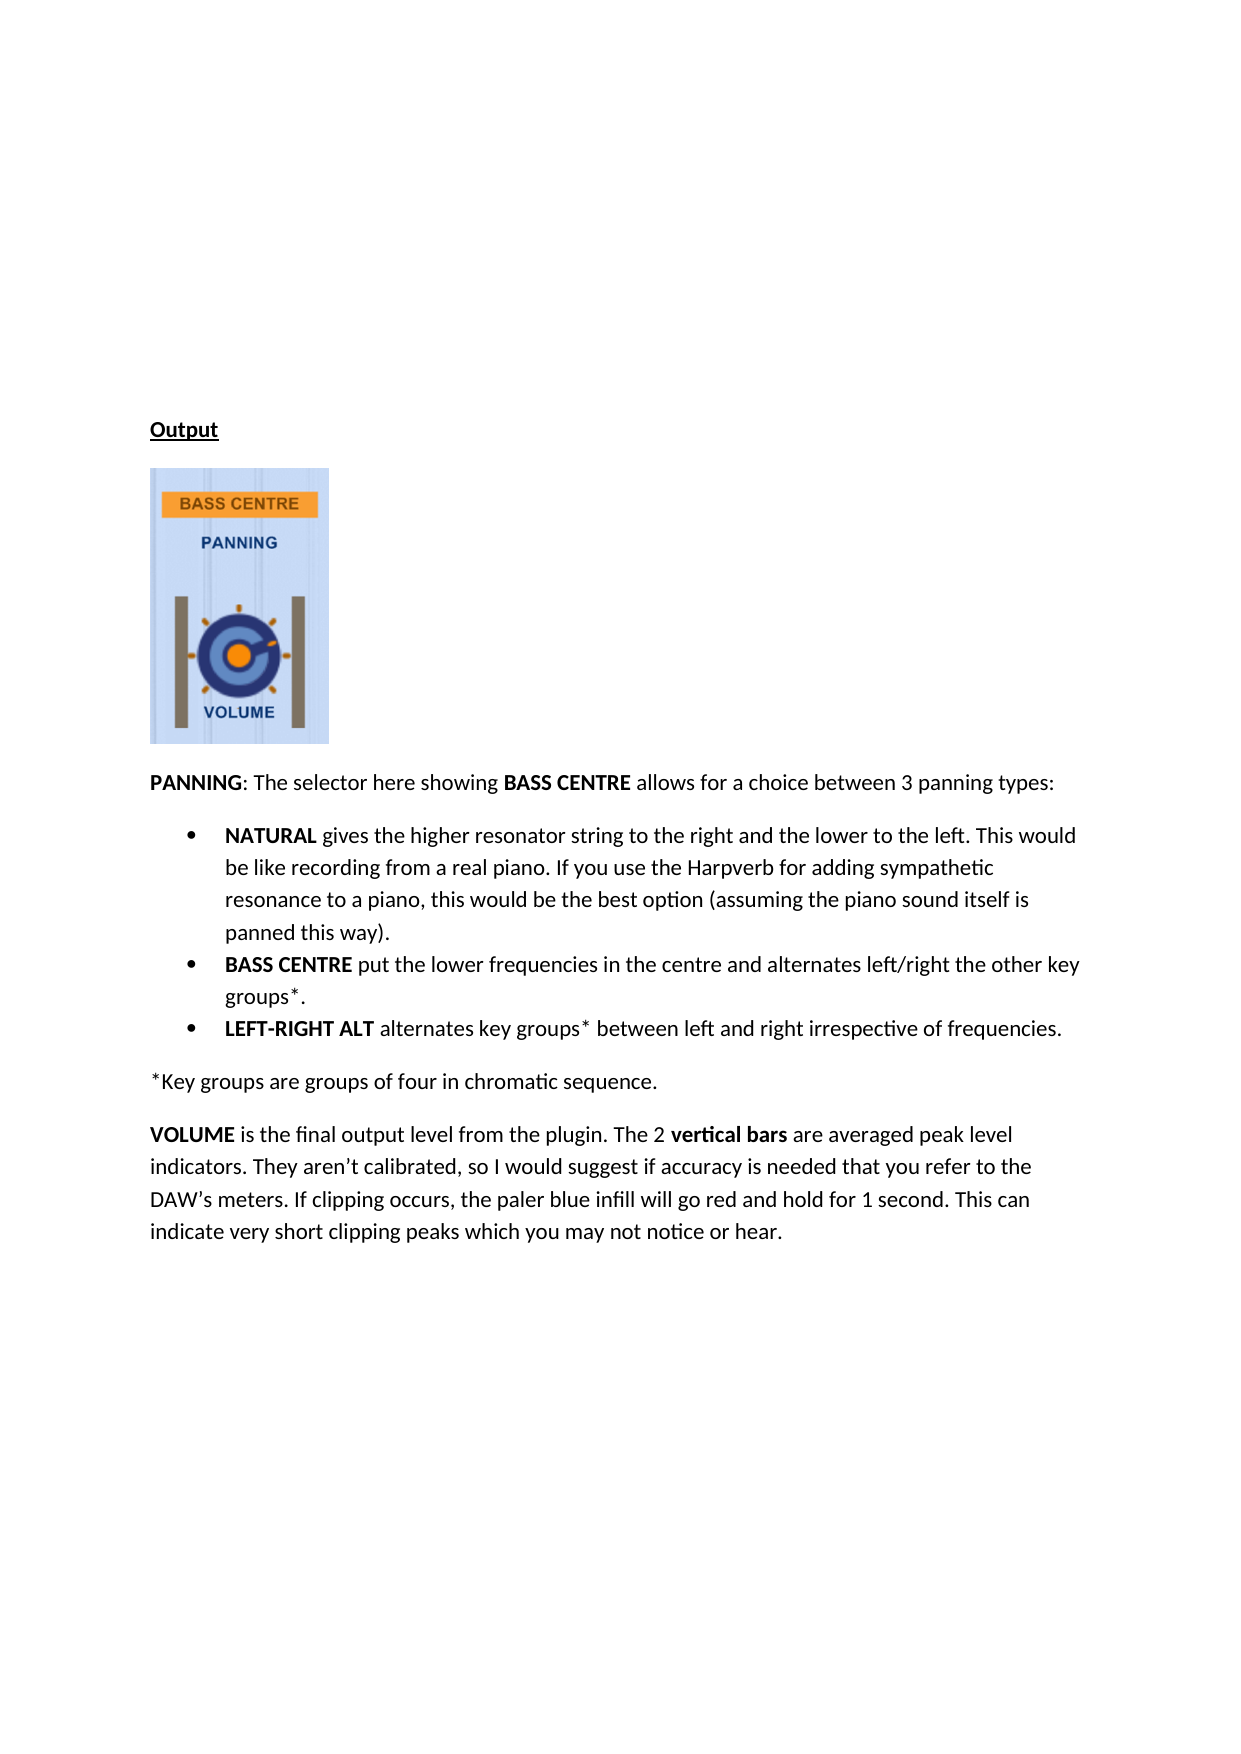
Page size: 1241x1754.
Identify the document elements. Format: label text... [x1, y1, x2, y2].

picture [150, 468, 329, 744]
text Output [150, 415, 1090, 443]
list BASS CENTRE put the lower frequencies in the centre and alternates left/right the other key groups*. [187, 950, 1090, 1010]
list NATURAL gives the higher resonator string to the right and the lower to the left. This would be like recording from a real piano. If you use the Harpverb for adding sympathetic resonance to a piano, this would be the best option (assuming the piano sound itself is panned this way). [187, 821, 1090, 946]
list LEFT-RIGHT ALT alternates key groups* between left and right irrespective of frequencies. [187, 1014, 1090, 1042]
text *Key groups are groups of four in chromatic sequence. [150, 1067, 1090, 1095]
text PANNING: The selector here showing BASS CENTRE allows for a choice between 3 panning types: [150, 768, 1090, 796]
text VOLUME is the final output level from the plugin. The 2 vertical bars are averaged peak level indicators. They aren’t calibrated, so I would suggest if accuracy is needed that you refer to the DAW’s meters. If clipping occurs, the paler blue infill will go red and hold for 1 second. This can indicate very short clipping peaks which you may not notice or hear. [150, 1120, 1090, 1245]
